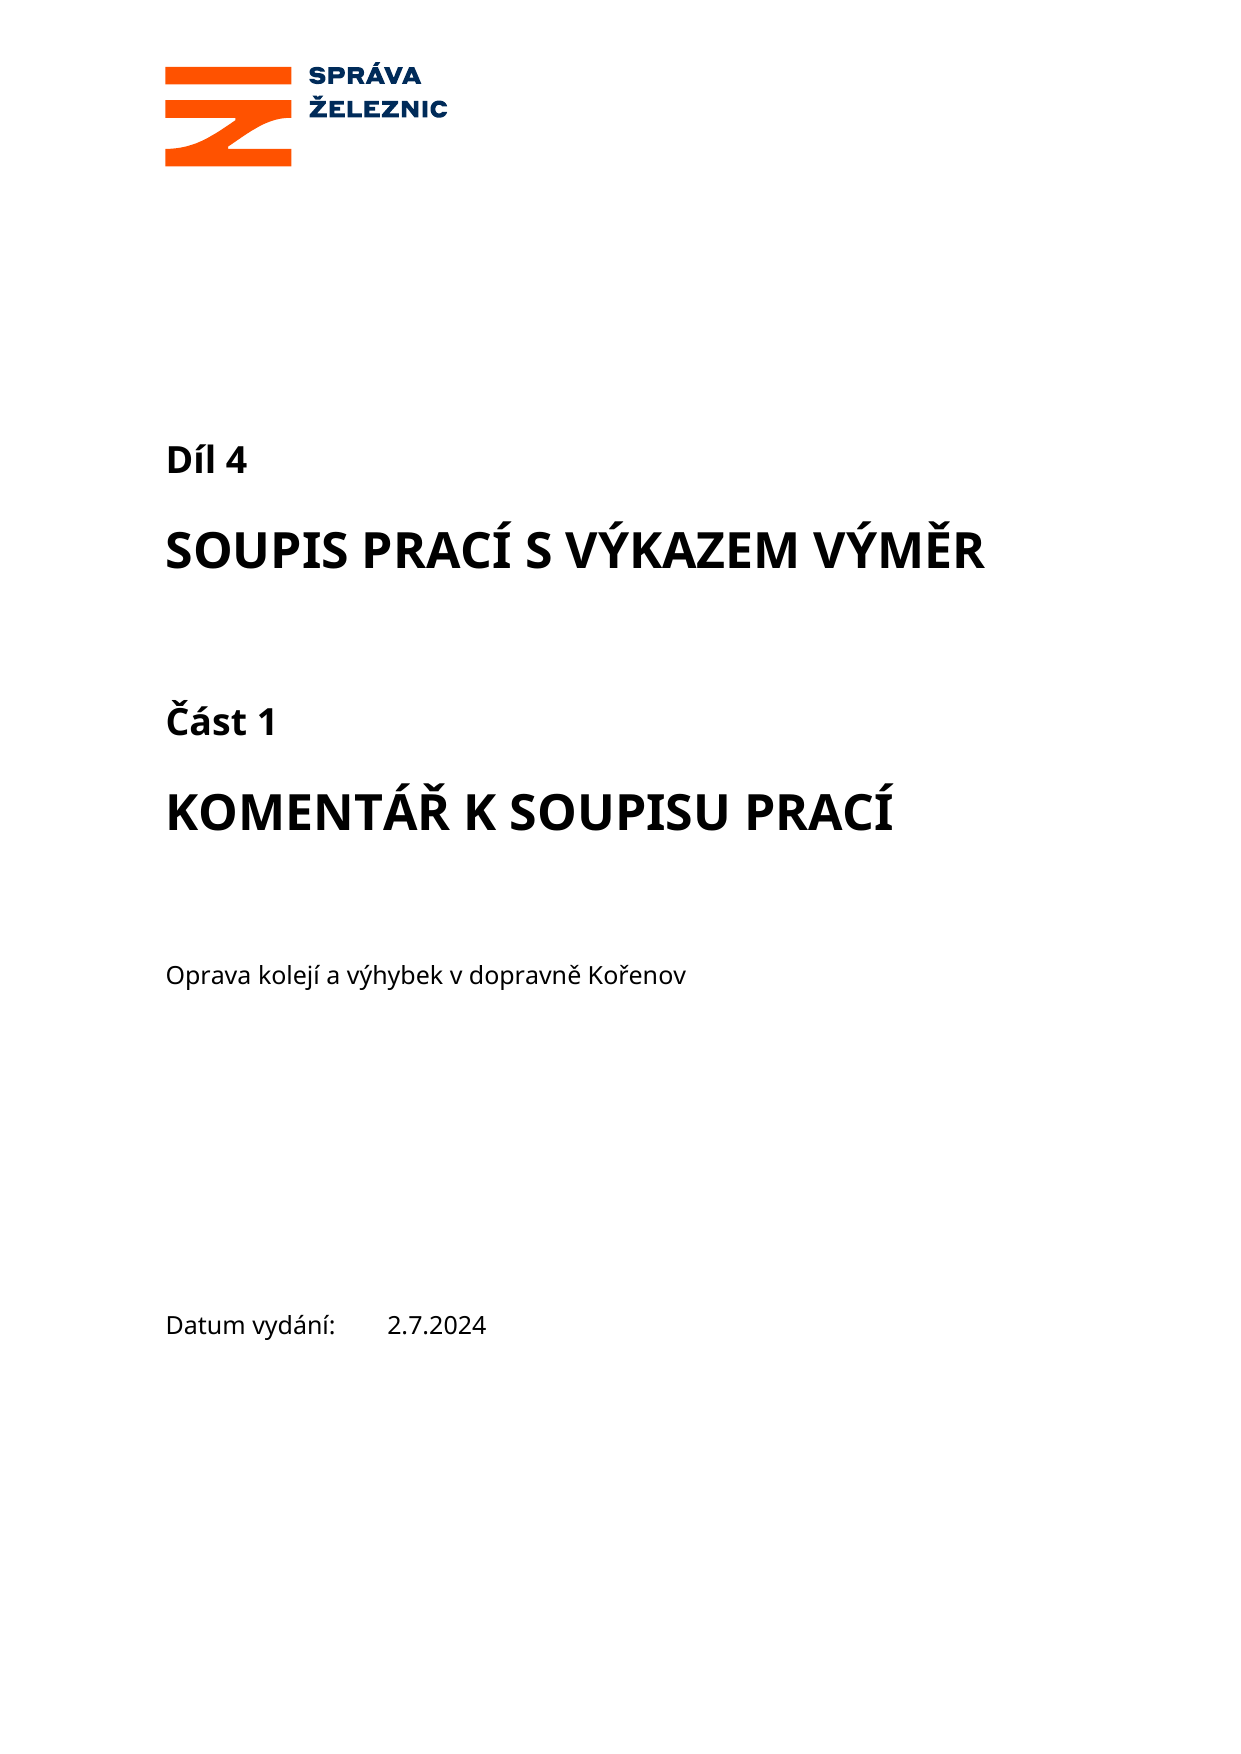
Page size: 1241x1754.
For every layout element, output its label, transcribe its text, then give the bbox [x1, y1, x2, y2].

text Díl 4 [165, 433, 1075, 484]
text Část 1 [165, 696, 1075, 747]
text SOUPIS PRACÍ S VÝKAZEM VÝMĚR [165, 514, 1075, 583]
text KOMENTÁŘ K SOUPISU PRACÍ [165, 777, 1075, 845]
text Datum vydání: 2.7.2024 [165, 1307, 1075, 1341]
